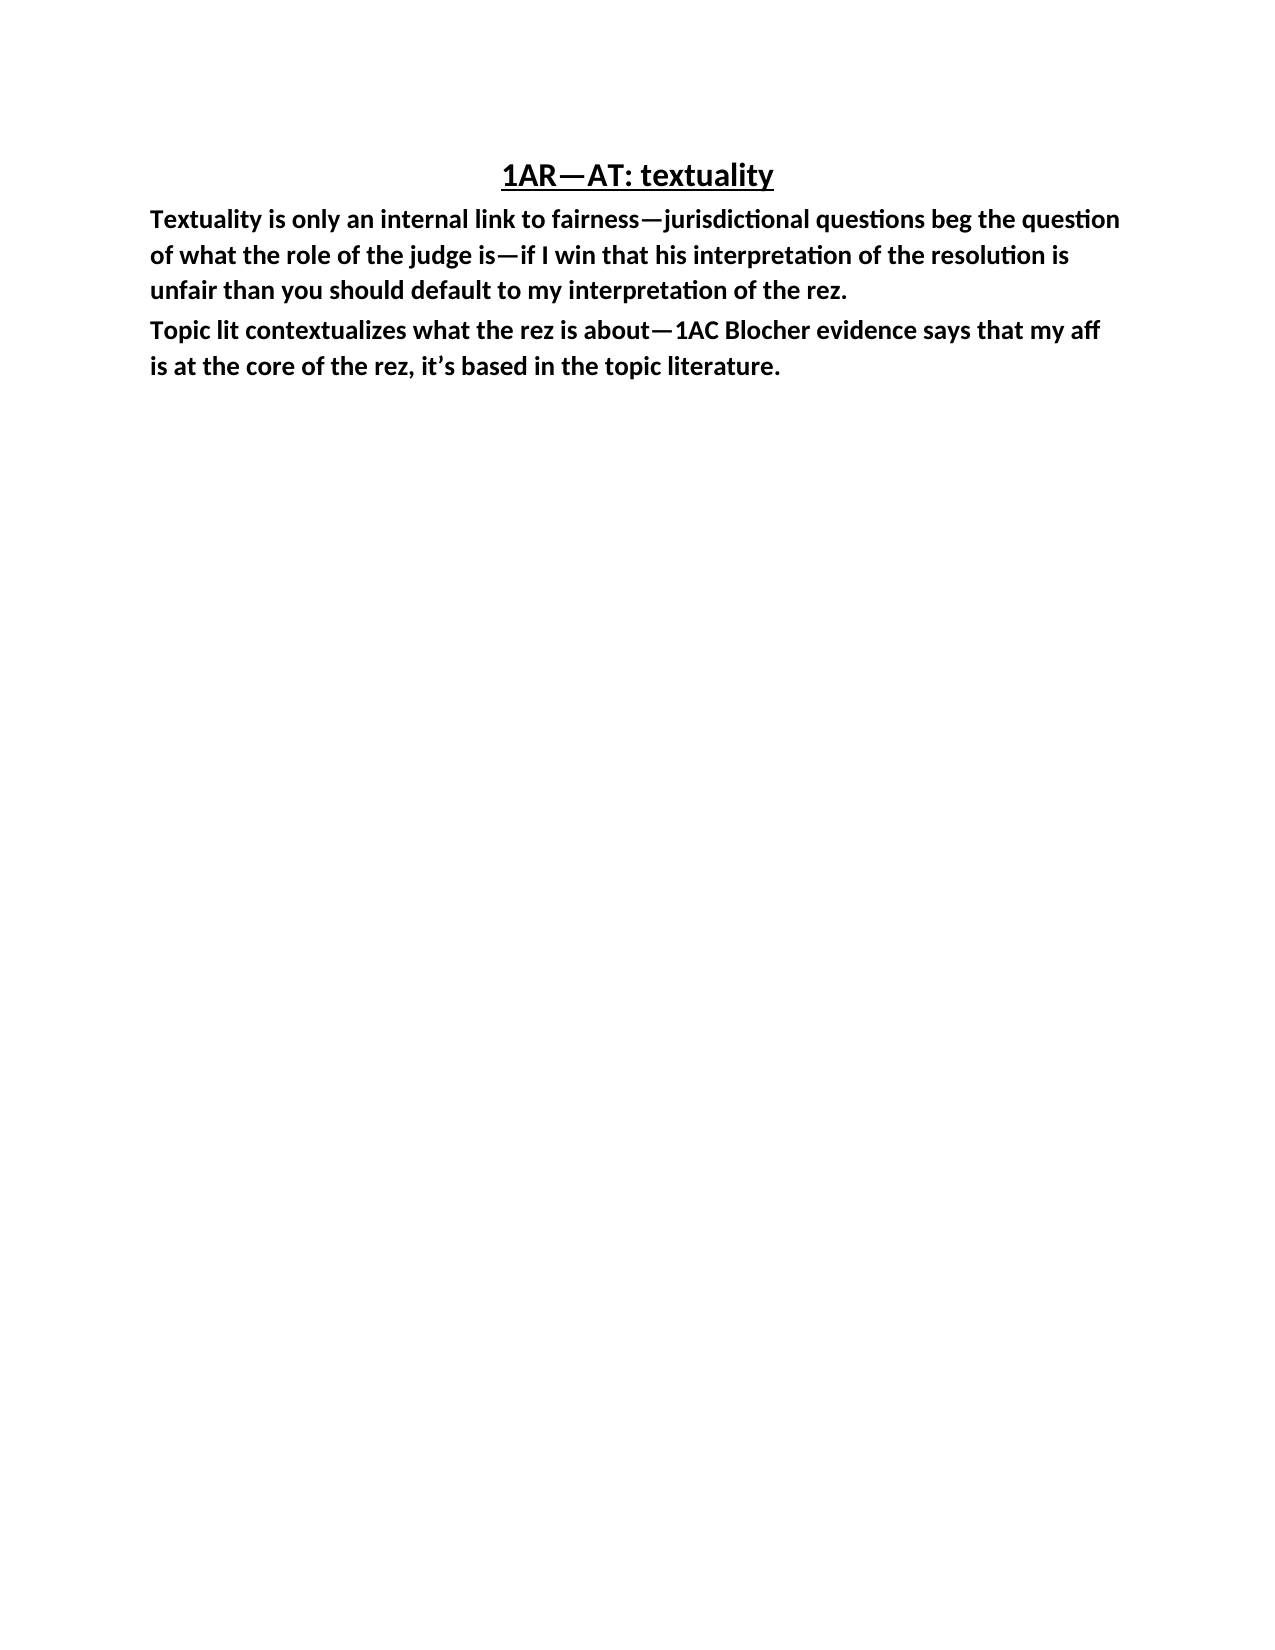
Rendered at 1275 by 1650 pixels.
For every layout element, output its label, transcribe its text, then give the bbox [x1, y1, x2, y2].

subtitle Textuality is only an internal link to fairness—jurisdictional questions beg the question of what the role of the judge is—if I win that his interpretation of the resolution is unfair than you should default to my interpretation of the rez. [150, 202, 1125, 307]
subtitle Topic lit contextualizes what the rez is about—1AC Blocher evidence says that my aff is at the core of the rez, it’s based in the topic literature. [150, 313, 1125, 382]
subtitle 1AR—AT: textuality [150, 154, 1125, 195]
